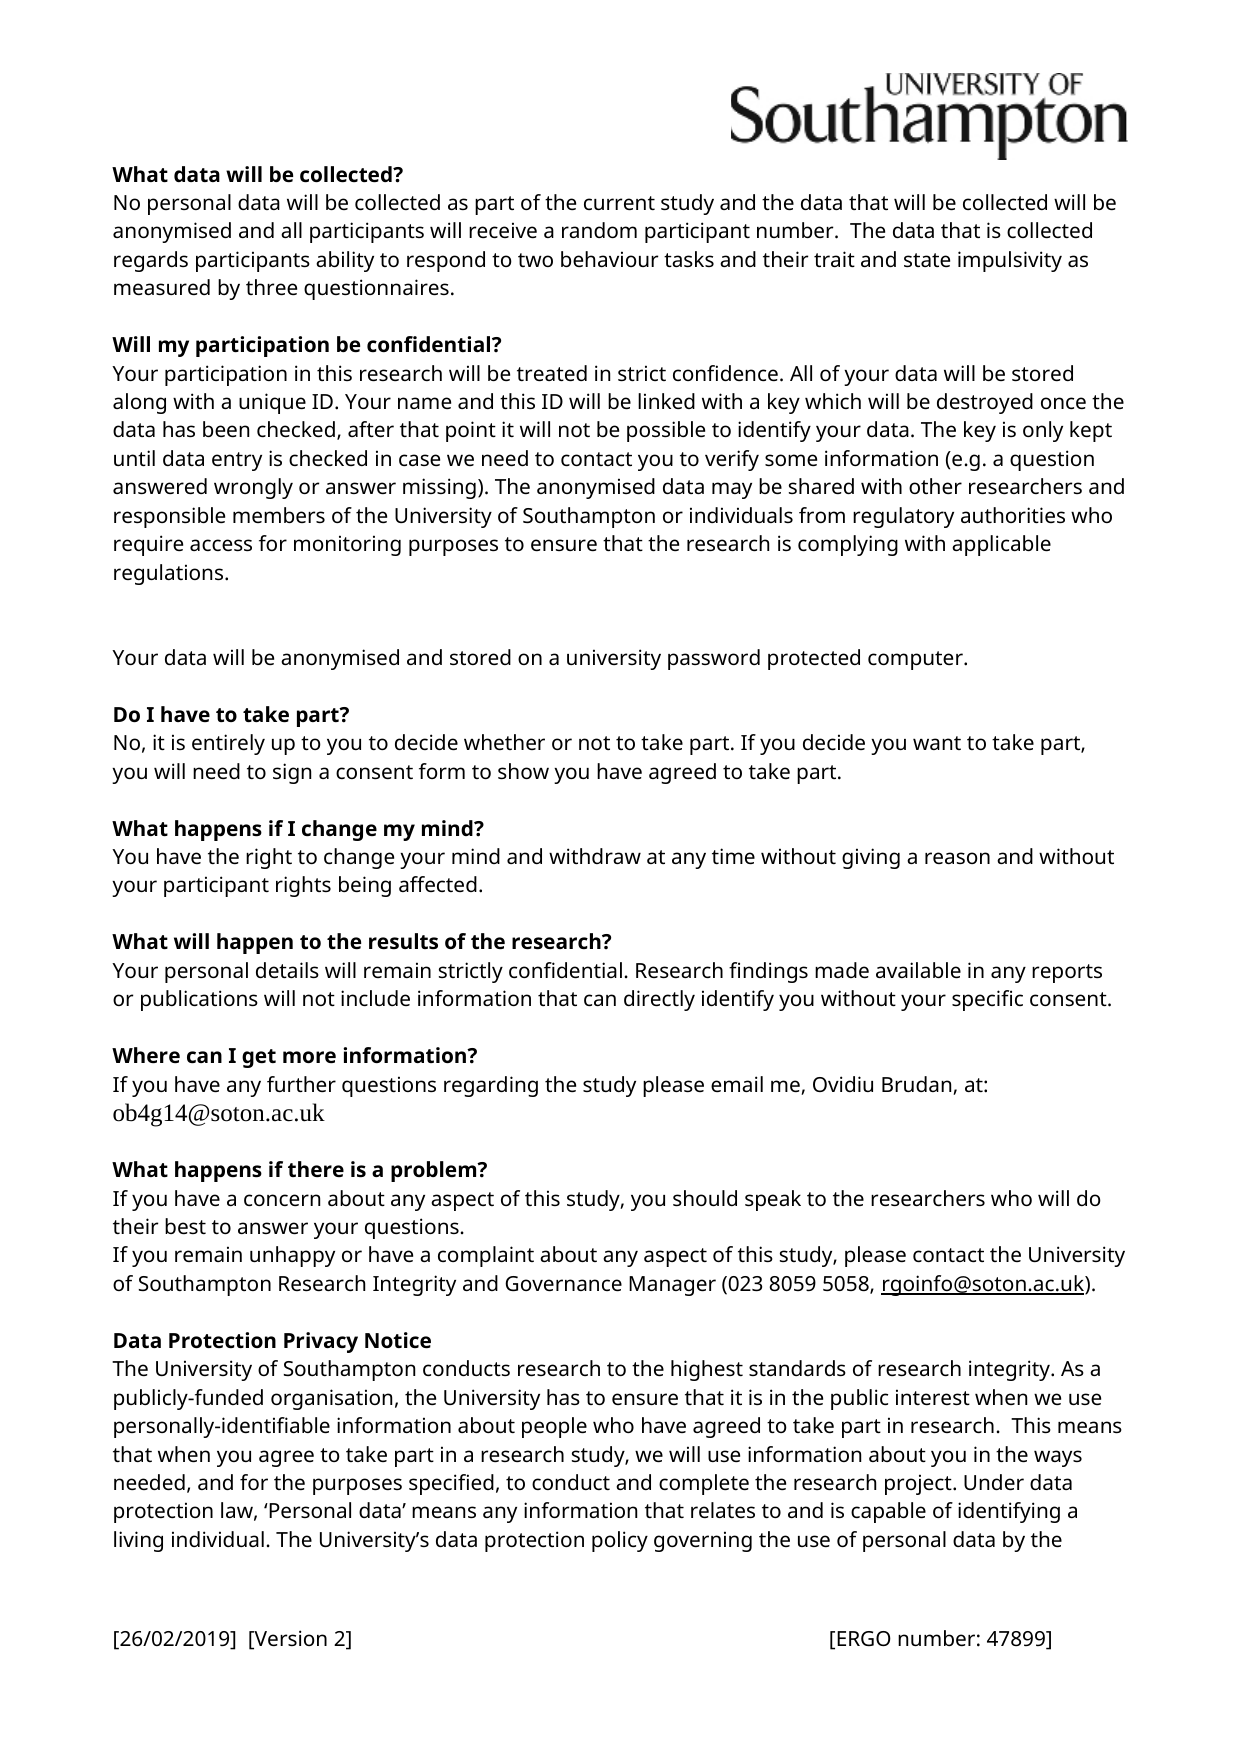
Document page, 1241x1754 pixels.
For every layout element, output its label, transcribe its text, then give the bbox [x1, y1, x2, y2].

text You have the right to change your mind and withdraw at any time without giving a reason and without your participant rights being affected. [112, 842, 1128, 899]
text Do I have to take part? [112, 700, 1128, 728]
text If you have a concern about any aspect of this study, you should speak to the researchers who will do their best to answer your questions. [112, 1184, 1128, 1241]
text If you have any further questions regarding the study please email me, Ovidiu Brudan, at: ob4g14@soton.ac.uk [112, 1070, 1128, 1127]
text Data Protection Privacy Notice [112, 1326, 1128, 1354]
text Will my participation be confidential? [112, 330, 1128, 359]
text No, it is entirely up to you to decide whether or not to take part. If you decide you want to take part, you will need to sign a consent form to show you have agreed to take part. [112, 728, 1128, 785]
text No personal data will be collected as part of the current study and the data that will be collected will be anonymised and all participants will receive a random participant number. The data that is collected regards participants ability to respond to two behaviour tasks and their trait and state impulsivity as measured by three questionnaires. [112, 188, 1128, 302]
text What data will be collected? [112, 160, 1128, 188]
text What happens if I change my mind? [112, 814, 1128, 842]
text Your participation in this research will be treated in strict confidence. All of your data will be stored along with a unique ID. Your name and this ID will be linked with a key which will be destroyed once the data has been checked, after that point it will not be possible to identify your data. The key is only kept until data entry is checked in case we need to contact you to verify some information (e.g. a question answered wrongly or answer missing). The anonymised data may be shared with other researchers and responsible members of the University of Southampton or individuals from regulatory authorities who require access for monitoring purposes to ensure that the research is complying with applicable regulations. [112, 359, 1128, 586]
text Your data will be anonymised and stored on a university password protected computer. [112, 643, 1128, 672]
text What will happen to the results of the research? [112, 927, 1128, 956]
text What happens if there is a problem? [112, 1155, 1128, 1184]
text If you remain unhappy or have a complaint about any aspect of this study, please contact the University of Southampton Research Integrity and Governance Manager (023 8059 5058, rgoinfo@soton.ac.uk). [112, 1241, 1128, 1297]
text Your personal details will remain strictly confidential. Research findings made available in any reports or publications will not include information that can directly identify you without your specific consent. [112, 956, 1128, 1013]
picture [731, 73, 1128, 160]
text Where can I get more information? [112, 1041, 1128, 1070]
